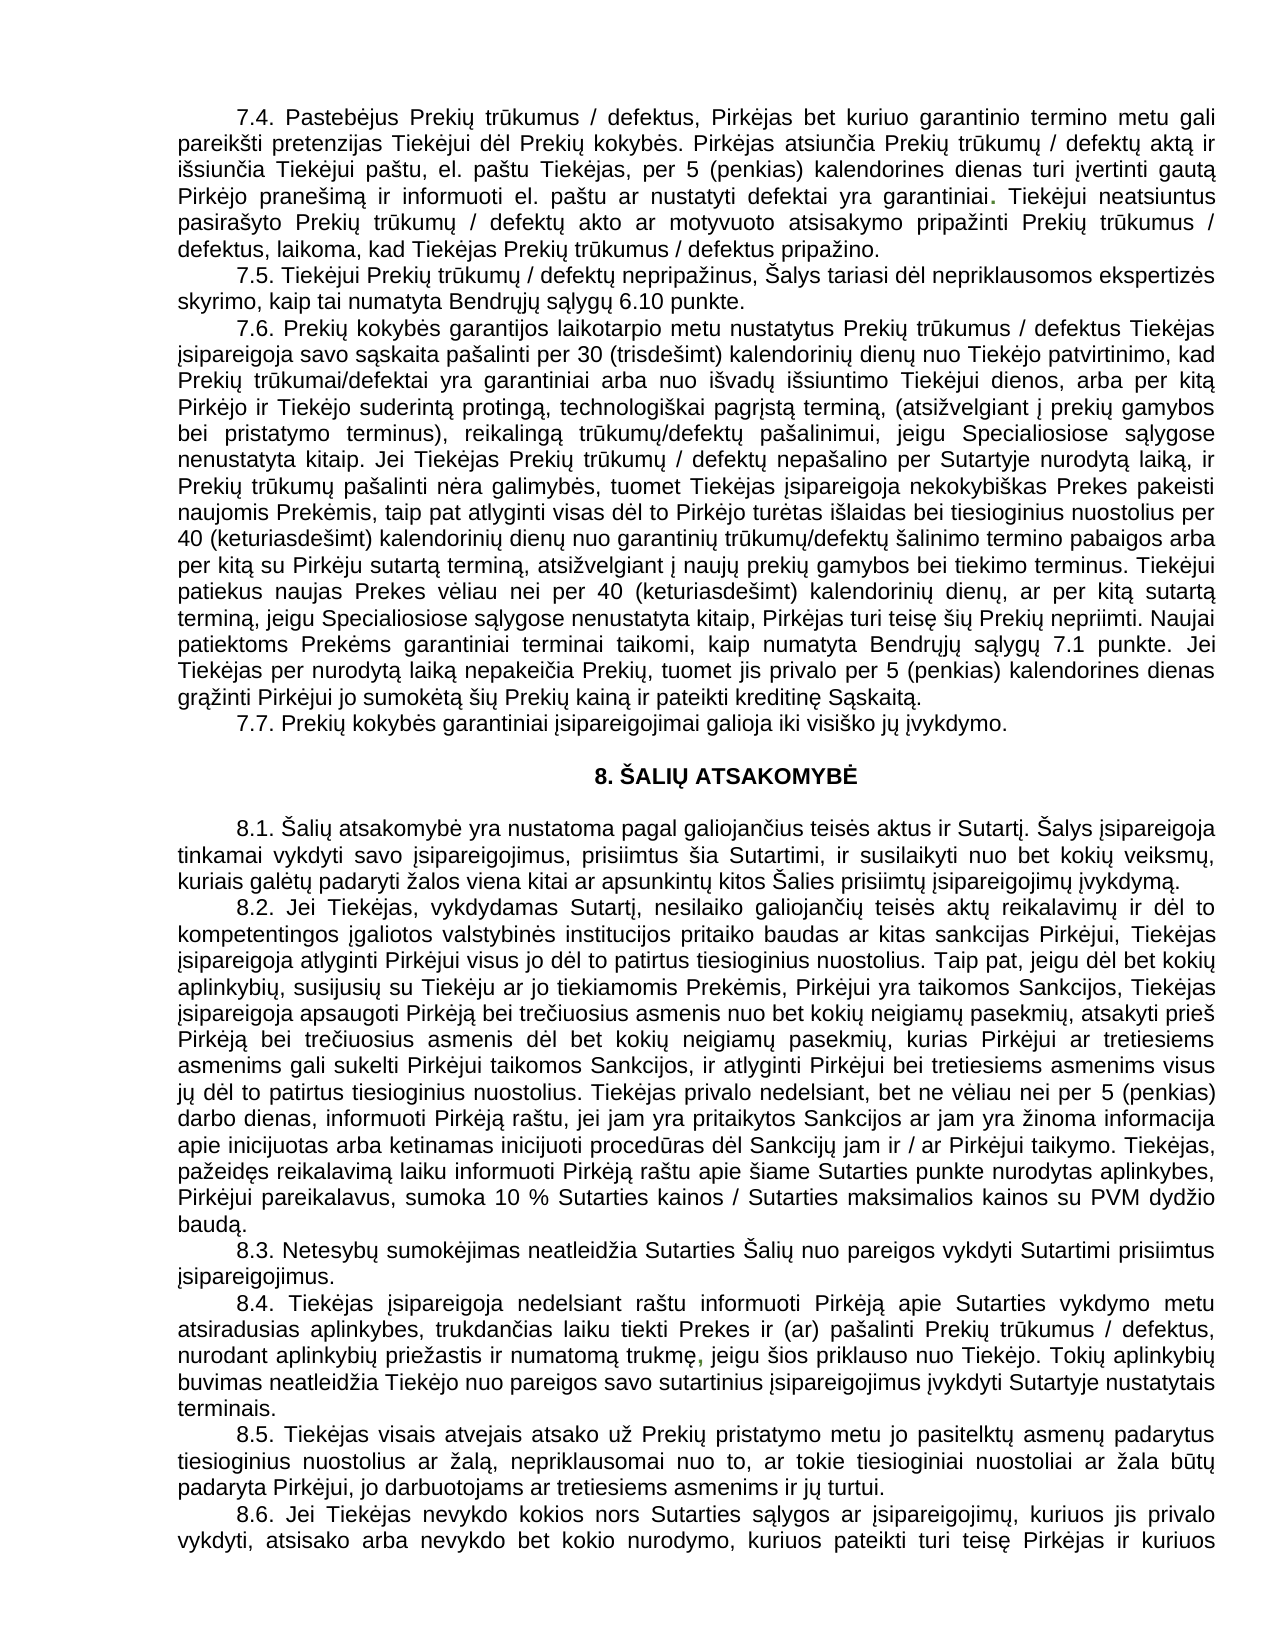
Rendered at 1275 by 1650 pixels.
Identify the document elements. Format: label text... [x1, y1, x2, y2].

text 7.7. Prekių kokybės garantiniai įsipareigojimai galioja iki visiško jų įvykdymo. [177, 710, 1216, 736]
text 8.4. Tiekėjas įsipareigoja nedelsiant raštu informuoti Pirkėją apie Sutarties vykdymo metu atsiradusias aplinkybes, trukdančias laiku tiekti Prekes ir (ar) pašalinti Prekių trūkumus / defektus, nurodant aplinkybių priežastis ir numatomą trukmę, jeigu šios priklauso nuo Tiekėjo. Tokių aplinkybių buvimas neatleidžia Tiekėjo nuo pareigos savo sutartinius įsipareigojimus įvykdyti Sutartyje nustatytais terminais. [177, 1290, 1216, 1421]
text 8.1. Šalių atsakomybė yra nustatoma pagal galiojančius teisės aktus ir Sutartį. Šalys įsipareigoja tinkamai vykdyti savo įsipareigojimus, prisiimtus šia Sutartimi, ir susilaikyti nuo bet kokių veiksmų, kuriais galėtų padaryti žalos viena kitai ar apsunkintų kitos Šalies prisiimtų įsipareigojimų įvykdymą. [177, 815, 1216, 894]
text 7.4. Pastebėjus Prekių trūkumus / defektus, Pirkėjas bet kuriuo garantinio termino metu gali pareikšti pretenzijas Tiekėjui dėl Prekių kokybės. Pirkėjas atsiunčia Prekių trūkumų / defektų aktą ir išsiunčia Tiekėjui paštu, el. paštu Tiekėjas, per 5 (penkias) kalendorines dienas turi įvertinti gautą Pirkėjo pranešimą ir informuoti el. paštu ar nustatyti defektai yra garantiniai. Tiekėjui neatsiuntus pasirašyto Prekių trūkumų / defektų akto ar motyvuoto atsisakymo pripažinti Prekių trūkumus / defektus, laikoma, kad Tiekėjas Prekių trūkumus / defektus pripažino. [177, 104, 1216, 262]
text 8.5. Tiekėjas visais atvejais atsako už Prekių pristatymo metu jo pasitelktų asmenų padarytus tiesioginius nuostolius ar žalą, nepriklausomai nuo to, ar tokie tiesioginiai nuostoliai ar žala būtų padaryta Pirkėjui, jo darbuotojams ar tretiesiems asmenims ir jų turtui. [177, 1421, 1216, 1501]
text 8.2. Jei Tiekėjas, vykdydamas Sutartį, nesilaiko galiojančių teisės aktų reikalavimų ir dėl to kompetentingos įgaliotos valstybinės institucijos pritaiko baudas ar kitas sankcijas Pirkėjui, Tiekėjas įsipareigoja atlyginti Pirkėjui visus jo dėl to patirtus tiesioginius nuostolius. Taip pat, jeigu dėl bet kokių aplinkybių, susijusių su Tiekėju ar jo tiekiamomis Prekėmis, Pirkėjui yra taikomos Sankcijos, Tiekėjas įsipareigoja apsaugoti Pirkėją bei trečiuosius asmenis nuo bet kokių neigiamų pasekmių, atsakyti prieš Pirkėją bei trečiuosius asmenis dėl bet kokių neigiamų pasekmių, kurias Pirkėjui ar tretiesiems asmenims gali sukelti Pirkėjui taikomos Sankcijos, ir atlyginti Pirkėjui bei tretiesiems asmenims visus jų dėl to patirtus tiesioginius nuostolius. Tiekėjas privalo nedelsiant, bet ne vėliau nei per 5 (penkias) darbo dienas, informuoti Pirkėją raštu, jei jam yra pritaikytos Sankcijos ar jam yra žinoma informacija apie inicijuotas arba ketinamas inicijuoti procedūras dėl Sankcijų jam ir / ar Pirkėjui taikymo. Tiekėjas, pažeidęs reikalavimą laiku informuoti Pirkėją raštu apie šiame Sutarties punkte nurodytas aplinkybes, Pirkėjui pareikalavus, sumoka 10 % Sutarties kainos / Sutarties maksimalios kainos su PVM dydžio baudą. [177, 894, 1216, 1237]
text 7.5. Tiekėjui Prekių trūkumų / defektų nepripažinus, Šalys tariasi dėl nepriklausomos ekspertizės skyrimo, kaip tai numatyta Bendrųjų sąlygų 6.10 punkte. [177, 262, 1216, 314]
text 8.3. Netesybų sumokėjimas neatleidžia Sutarties Šalių nuo pareigos vykdyti Sutartimi prisiimtus įsipareigojimus. [177, 1237, 1216, 1290]
text 8. ŠALIŲ ATSAKOMYBĖ [177, 763, 1216, 789]
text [177, 1501, 1216, 1553]
text 7.6. Prekių kokybės garantijos laikotarpio metu nustatytus Prekių trūkumus / defektus Tiekėjas įsipareigoja savo sąskaita pašalinti per 30 (trisdešimt) kalendorinių dienų nuo Tiekėjo patvirtinimo, kad Prekių trūkumai/defektai yra garantiniai arba nuo išvadų išsiuntimo Tiekėjui dienos, arba per kitą Pirkėjo ir Tiekėjo suderintą protingą, technologiškai pagrįstą terminą, (atsižvelgiant į prekių gamybos bei pristatymo terminus), reikalingą trūkumų/defektų pašalinimui, jeigu Specialiosiose sąlygose nenustatyta kitaip. Jei Tiekėjas Prekių trūkumų / defektų nepašalino per Sutartyje nurodytą laiką, ir Prekių trūkumų pašalinti nėra galimybės, tuomet Tiekėjas įsipareigoja nekokybiškas Prekes pakeisti naujomis Prekėmis, taip pat atlyginti visas dėl to Pirkėjo turėtas išlaidas bei tiesioginius nuostolius per 40 (keturiasdešimt) kalendorinių dienų nuo garantinių trūkumų/defektų šalinimo termino pabaigos arba per kitą su Pirkėju sutartą terminą, atsižvelgiant į naujų prekių gamybos bei tiekimo terminus. Tiekėjui patiekus naujas Prekes vėliau nei per 40 (keturiasdešimt) kalendorinių dienų, ar per kitą sutartą terminą, jeigu Specialiosiose sąlygose nenustatyta kitaip, Pirkėjas turi teisę šių Prekių nepriimti. Naujai patiektoms Prekėms garantiniai terminai taikomi, kaip numatyta Bendrųjų sąlygų 7.1 punkte. Jei Tiekėjas per nurodytą laiką nepakeičia Prekių, tuomet jis privalo per 5 (penkias) kalendorines dienas grąžinti Pirkėjui jo sumokėtą šių Prekių kainą ir pateikti kreditinę Sąskaitą. [177, 314, 1216, 710]
